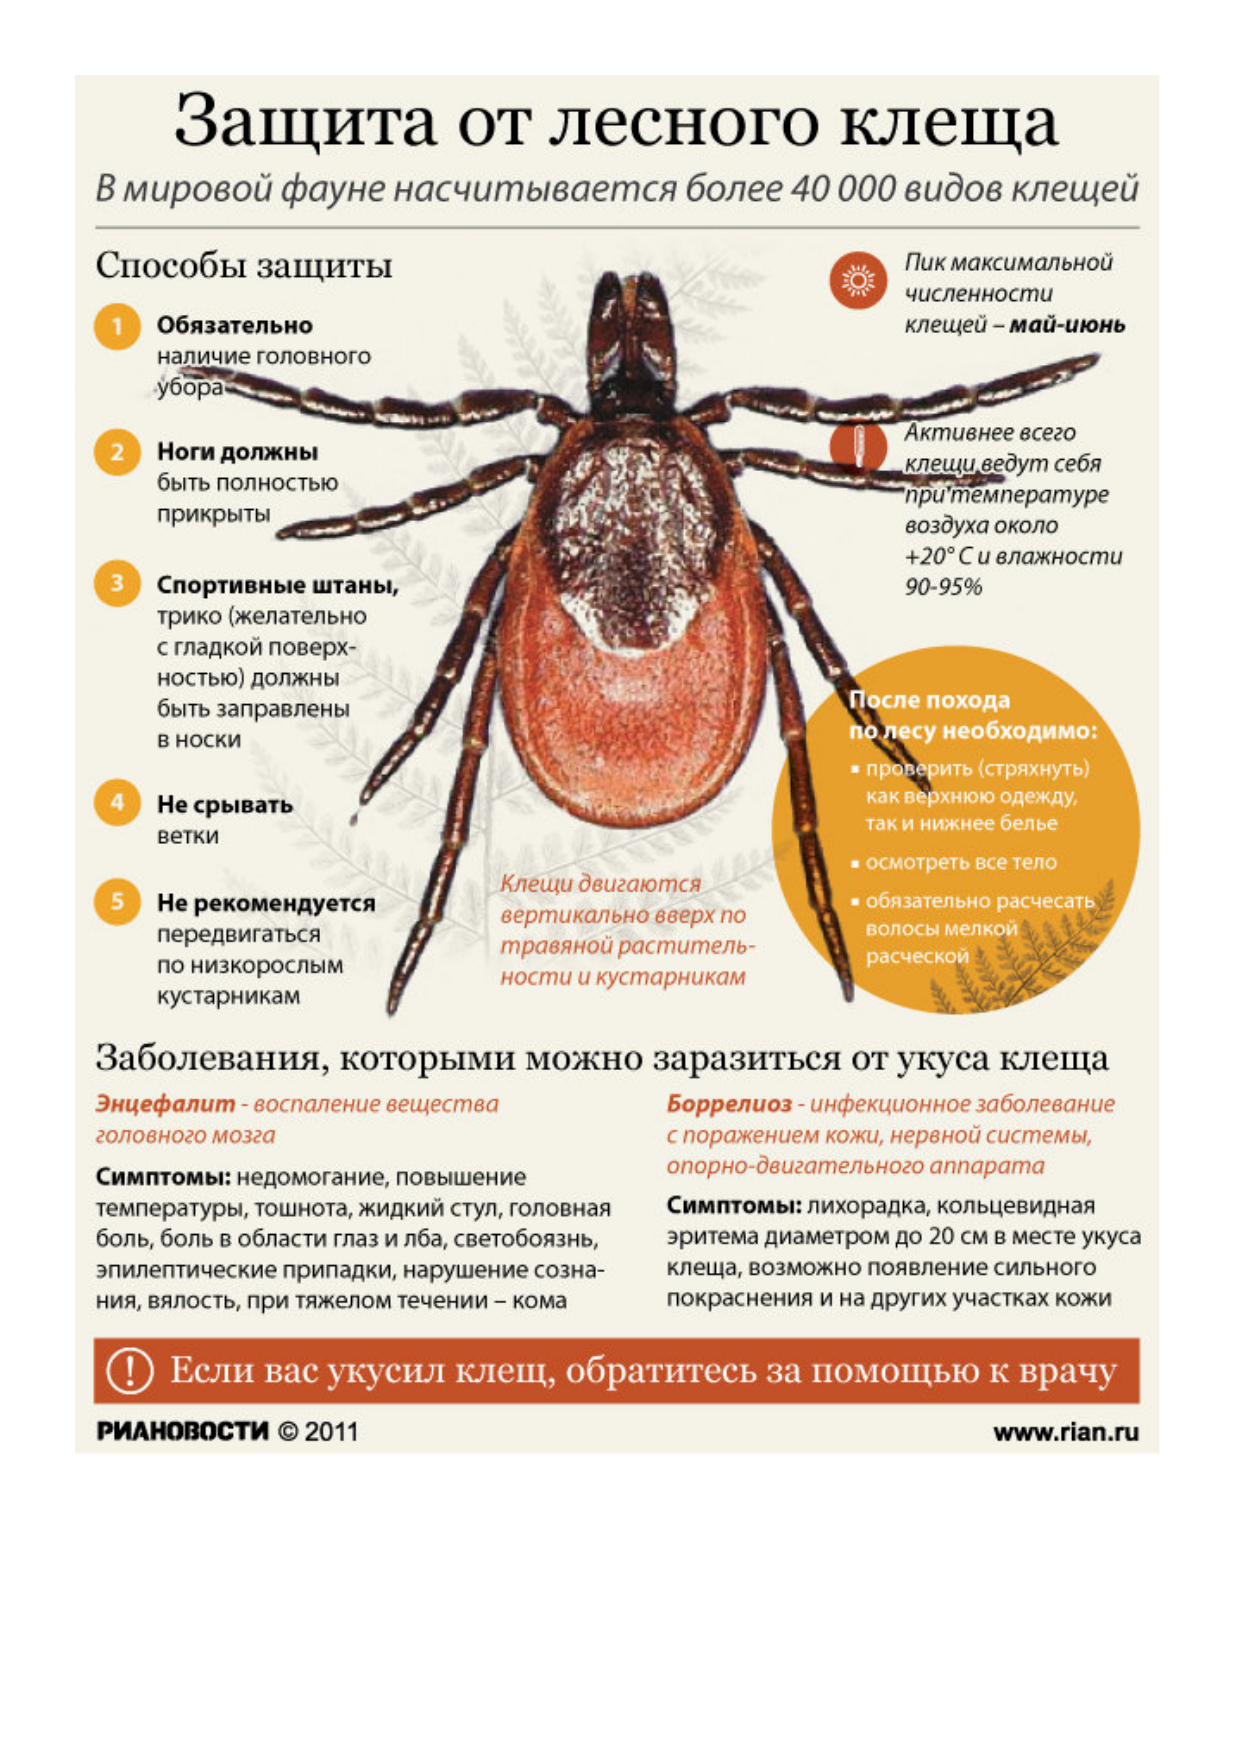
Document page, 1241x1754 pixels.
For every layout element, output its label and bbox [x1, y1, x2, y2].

picture [75, 75, 1160, 1455]
